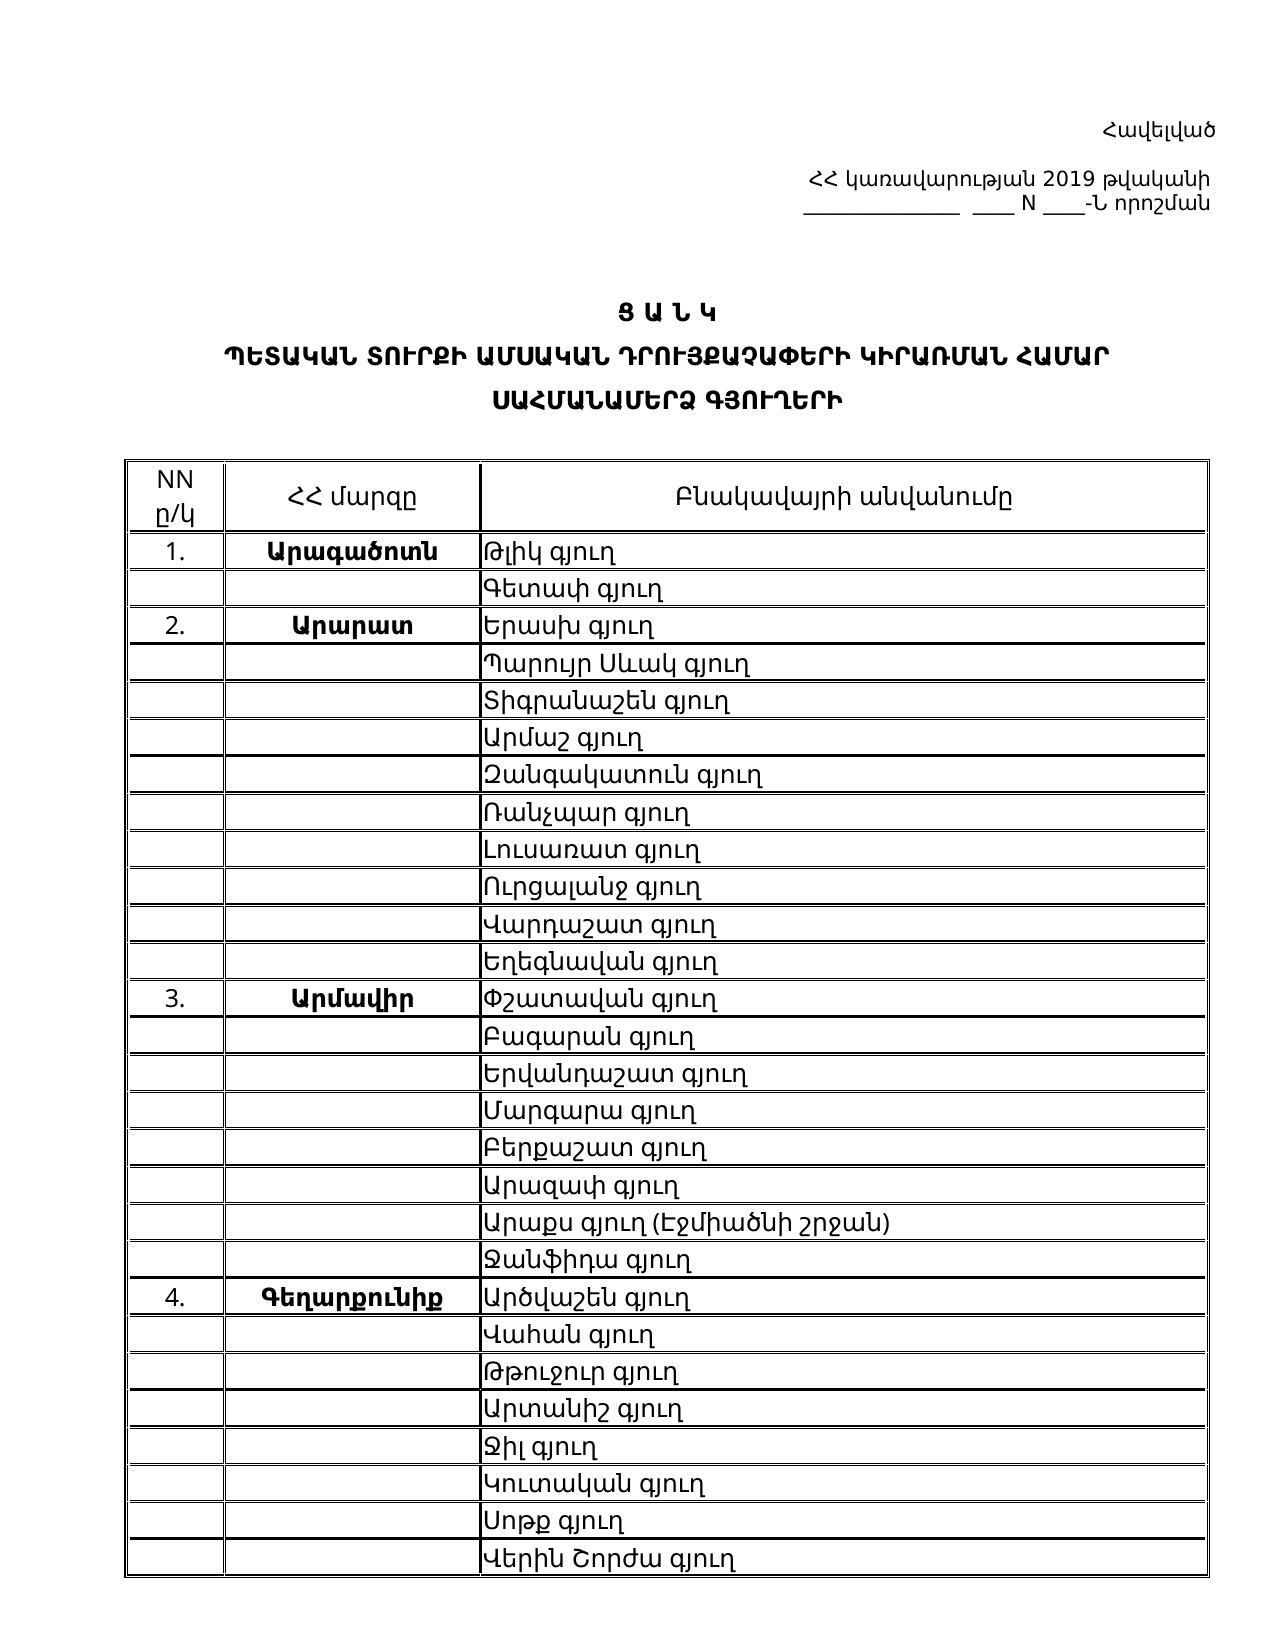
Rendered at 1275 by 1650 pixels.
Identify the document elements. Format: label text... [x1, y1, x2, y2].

table_cell [128, 903, 223, 940]
table_cell [128, 1313, 223, 1351]
table_cell Բագարան գյուղ [482, 1015, 1207, 1052]
table_cell Բերքաշատ գյուղ [480, 1127, 1208, 1164]
table_cell Արտանիշ գյուղ [482, 1388, 1208, 1425]
table_cell [128, 829, 223, 866]
text ՊԵՏԱԿԱՆ ՏՈՒՐՔԻ ԱՄՍԱԿԱՆ ԴՐՈՒՅՔԱՉԱՓԵՐԻ ԿԻՐԱՌՄԱՆ ՀԱՄԱՐ ՍԱՀՄԱՆԱՄԵՐՁ ԳՅՈՒՂԵՐԻ [118, 342, 1216, 415]
table_cell [126, 1388, 223, 1425]
table_cell Արմավիր [226, 981, 479, 1015]
table_cell [126, 717, 224, 754]
text Հավելված [118, 118, 1216, 142]
table_cell Ռանչպար գյուղ [482, 791, 1207, 828]
table_header Բնակավայրի անվանումը [480, 462, 1207, 530]
table_cell Երասխ գյուղ [480, 605, 1208, 642]
table_cell Փշատավան գյուղ [480, 978, 1208, 1015]
text ՀՀ կառավարության 2019 թվականի [118, 167, 1211, 191]
table_cell [226, 1056, 479, 1089]
table_cell Գեղարքունիք [226, 1279, 479, 1313]
table_cell [126, 1500, 224, 1537]
text _______________ ____ N ____-Ն որոշման [118, 191, 1211, 215]
table_cell [226, 944, 479, 978]
table_cell [128, 1164, 223, 1201]
table_cell [226, 1205, 479, 1239]
table_cell 1. [128, 530, 223, 567]
table_cell [128, 679, 223, 717]
table_cell Տիգրանաշեն գյուղ [482, 679, 1207, 717]
table_cell [226, 1168, 479, 1201]
table_cell 4. [128, 1276, 223, 1313]
table_cell [226, 907, 479, 940]
table_cell [128, 1425, 223, 1462]
table_cell Գետափ գյուղ [482, 568, 1207, 605]
table_cell Սոթք գյուղ [480, 1500, 1208, 1537]
table_cell [128, 1052, 223, 1089]
table_cell Վարդաշատ գյուղ [482, 903, 1207, 940]
table_cell Եղեգնավան գյուղ [482, 940, 1207, 978]
table_cell [226, 1429, 479, 1462]
table_cell [128, 1090, 223, 1127]
table_cell [126, 1127, 224, 1164]
text Ց Ա Ն Կ [118, 298, 1216, 327]
table_cell [128, 1537, 224, 1574]
table_cell [128, 791, 223, 828]
table_cell [126, 866, 224, 903]
table_cell [226, 869, 479, 903]
table_cell [226, 1354, 479, 1388]
table_cell [226, 1503, 479, 1537]
table_cell [226, 1242, 479, 1276]
table_cell Զանգակատուն գյուղ [482, 754, 1207, 791]
table_cell [226, 645, 479, 679]
table_cell Ջանֆիդա գյուղ [480, 1239, 1208, 1276]
table_header NN ը/կ [128, 462, 224, 530]
table_cell Ուրցալանջ գյուղ [480, 866, 1208, 903]
table_cell [128, 754, 223, 791]
table_cell Արազափ գյուղ [482, 1164, 1207, 1201]
table_cell [226, 1317, 479, 1351]
table_cell Արագածոտն [226, 534, 479, 567]
table_cell [225, 1540, 480, 1574]
table_cell Վերին Շորժա գյուղ [480, 1537, 1207, 1574]
table_cell 3. [126, 978, 224, 1015]
table_cell [128, 568, 223, 605]
table_cell Թլիկ գյուղ [482, 530, 1207, 567]
table_cell [226, 571, 479, 605]
table_cell Արմաշ գյուղ [480, 717, 1208, 754]
table_cell [226, 757, 479, 791]
table_cell Լուսառատ գյուղ [482, 829, 1207, 866]
table_cell Կուտական գյուղ [482, 1463, 1207, 1500]
table_cell Թթուջուր գյուղ [480, 1351, 1208, 1388]
table_cell Պարույր Սևակ գյուղ [482, 642, 1207, 679]
table_cell Երվանդաշատ գյուղ [482, 1052, 1207, 1089]
table_cell Արարատ [226, 608, 479, 642]
table_cell [128, 940, 223, 978]
table_cell [128, 1015, 223, 1052]
table_cell [226, 1466, 479, 1500]
table_cell [226, 1093, 479, 1127]
table_cell [128, 1201, 223, 1239]
table_cell [126, 1351, 224, 1388]
table_cell [128, 1463, 223, 1500]
table_header ՀՀ մարզը [225, 462, 480, 530]
table_cell 2. [126, 605, 224, 642]
table_cell Արաքս գյուղ (Էջմիածնի շրջան) [482, 1201, 1207, 1239]
table_cell [226, 1391, 479, 1425]
table_cell [226, 1130, 479, 1164]
table_cell [226, 1018, 479, 1052]
table_cell Արծվաշեն գյուղ [482, 1276, 1207, 1313]
table_cell Ջիլ գյուղ [482, 1425, 1207, 1462]
table_cell [226, 795, 479, 828]
table_cell [226, 720, 479, 754]
table_cell [126, 1239, 224, 1276]
table_cell [226, 683, 479, 717]
table_cell [226, 832, 479, 866]
table_cell Մարգարա գյուղ [482, 1090, 1207, 1127]
table_cell [128, 642, 223, 679]
table_cell Վահան գյուղ [482, 1313, 1207, 1351]
